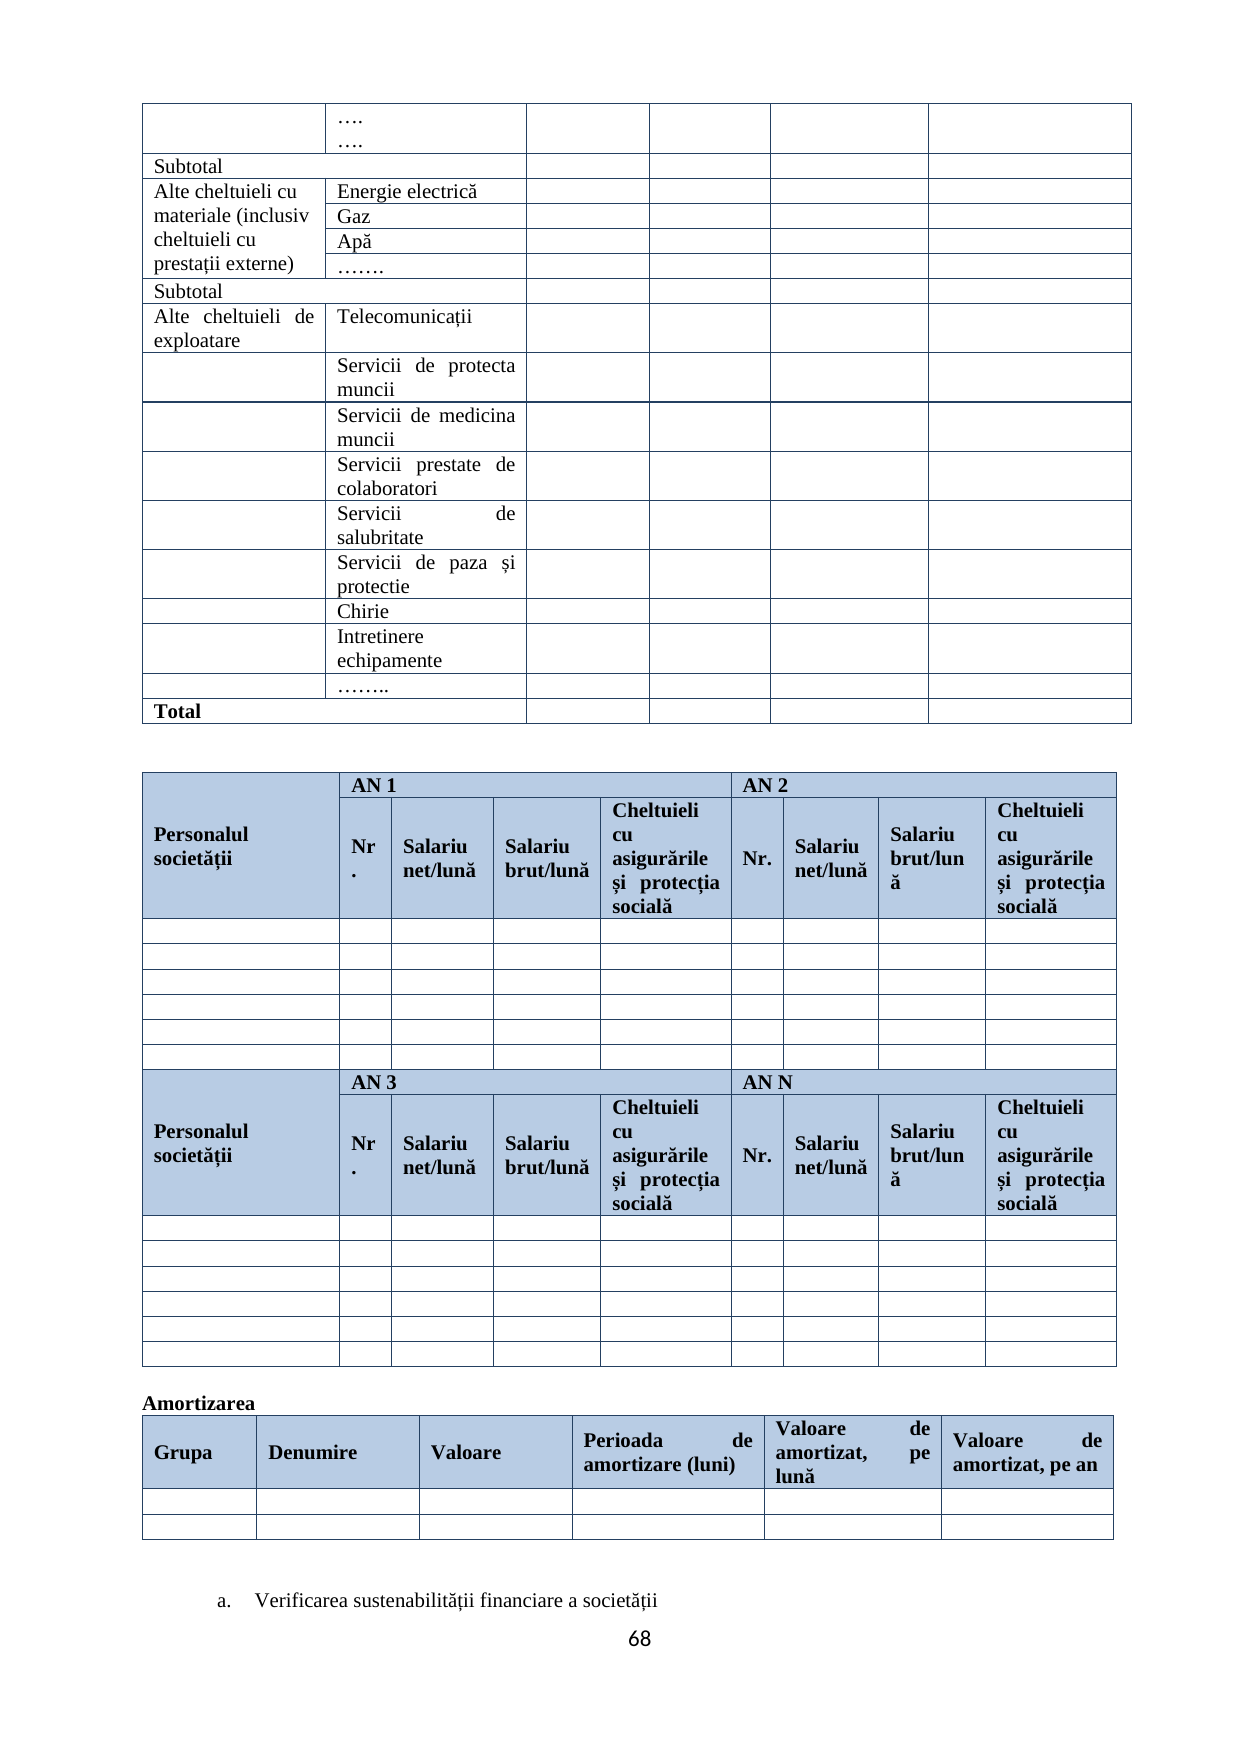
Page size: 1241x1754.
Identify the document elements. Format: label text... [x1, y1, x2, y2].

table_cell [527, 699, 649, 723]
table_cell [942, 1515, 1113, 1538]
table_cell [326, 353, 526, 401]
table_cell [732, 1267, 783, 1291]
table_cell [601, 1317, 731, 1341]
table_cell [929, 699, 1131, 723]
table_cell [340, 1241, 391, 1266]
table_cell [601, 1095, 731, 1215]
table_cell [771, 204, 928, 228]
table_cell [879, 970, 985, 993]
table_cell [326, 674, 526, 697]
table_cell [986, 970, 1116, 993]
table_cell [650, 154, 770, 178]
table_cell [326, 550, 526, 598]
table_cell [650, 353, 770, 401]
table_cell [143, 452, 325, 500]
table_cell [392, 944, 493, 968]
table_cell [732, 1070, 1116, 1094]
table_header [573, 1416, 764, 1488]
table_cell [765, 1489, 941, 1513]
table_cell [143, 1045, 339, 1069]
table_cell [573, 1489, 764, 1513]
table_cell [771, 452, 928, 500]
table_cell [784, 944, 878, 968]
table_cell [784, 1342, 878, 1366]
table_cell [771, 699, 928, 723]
text Amortizarea [142, 1391, 1137, 1415]
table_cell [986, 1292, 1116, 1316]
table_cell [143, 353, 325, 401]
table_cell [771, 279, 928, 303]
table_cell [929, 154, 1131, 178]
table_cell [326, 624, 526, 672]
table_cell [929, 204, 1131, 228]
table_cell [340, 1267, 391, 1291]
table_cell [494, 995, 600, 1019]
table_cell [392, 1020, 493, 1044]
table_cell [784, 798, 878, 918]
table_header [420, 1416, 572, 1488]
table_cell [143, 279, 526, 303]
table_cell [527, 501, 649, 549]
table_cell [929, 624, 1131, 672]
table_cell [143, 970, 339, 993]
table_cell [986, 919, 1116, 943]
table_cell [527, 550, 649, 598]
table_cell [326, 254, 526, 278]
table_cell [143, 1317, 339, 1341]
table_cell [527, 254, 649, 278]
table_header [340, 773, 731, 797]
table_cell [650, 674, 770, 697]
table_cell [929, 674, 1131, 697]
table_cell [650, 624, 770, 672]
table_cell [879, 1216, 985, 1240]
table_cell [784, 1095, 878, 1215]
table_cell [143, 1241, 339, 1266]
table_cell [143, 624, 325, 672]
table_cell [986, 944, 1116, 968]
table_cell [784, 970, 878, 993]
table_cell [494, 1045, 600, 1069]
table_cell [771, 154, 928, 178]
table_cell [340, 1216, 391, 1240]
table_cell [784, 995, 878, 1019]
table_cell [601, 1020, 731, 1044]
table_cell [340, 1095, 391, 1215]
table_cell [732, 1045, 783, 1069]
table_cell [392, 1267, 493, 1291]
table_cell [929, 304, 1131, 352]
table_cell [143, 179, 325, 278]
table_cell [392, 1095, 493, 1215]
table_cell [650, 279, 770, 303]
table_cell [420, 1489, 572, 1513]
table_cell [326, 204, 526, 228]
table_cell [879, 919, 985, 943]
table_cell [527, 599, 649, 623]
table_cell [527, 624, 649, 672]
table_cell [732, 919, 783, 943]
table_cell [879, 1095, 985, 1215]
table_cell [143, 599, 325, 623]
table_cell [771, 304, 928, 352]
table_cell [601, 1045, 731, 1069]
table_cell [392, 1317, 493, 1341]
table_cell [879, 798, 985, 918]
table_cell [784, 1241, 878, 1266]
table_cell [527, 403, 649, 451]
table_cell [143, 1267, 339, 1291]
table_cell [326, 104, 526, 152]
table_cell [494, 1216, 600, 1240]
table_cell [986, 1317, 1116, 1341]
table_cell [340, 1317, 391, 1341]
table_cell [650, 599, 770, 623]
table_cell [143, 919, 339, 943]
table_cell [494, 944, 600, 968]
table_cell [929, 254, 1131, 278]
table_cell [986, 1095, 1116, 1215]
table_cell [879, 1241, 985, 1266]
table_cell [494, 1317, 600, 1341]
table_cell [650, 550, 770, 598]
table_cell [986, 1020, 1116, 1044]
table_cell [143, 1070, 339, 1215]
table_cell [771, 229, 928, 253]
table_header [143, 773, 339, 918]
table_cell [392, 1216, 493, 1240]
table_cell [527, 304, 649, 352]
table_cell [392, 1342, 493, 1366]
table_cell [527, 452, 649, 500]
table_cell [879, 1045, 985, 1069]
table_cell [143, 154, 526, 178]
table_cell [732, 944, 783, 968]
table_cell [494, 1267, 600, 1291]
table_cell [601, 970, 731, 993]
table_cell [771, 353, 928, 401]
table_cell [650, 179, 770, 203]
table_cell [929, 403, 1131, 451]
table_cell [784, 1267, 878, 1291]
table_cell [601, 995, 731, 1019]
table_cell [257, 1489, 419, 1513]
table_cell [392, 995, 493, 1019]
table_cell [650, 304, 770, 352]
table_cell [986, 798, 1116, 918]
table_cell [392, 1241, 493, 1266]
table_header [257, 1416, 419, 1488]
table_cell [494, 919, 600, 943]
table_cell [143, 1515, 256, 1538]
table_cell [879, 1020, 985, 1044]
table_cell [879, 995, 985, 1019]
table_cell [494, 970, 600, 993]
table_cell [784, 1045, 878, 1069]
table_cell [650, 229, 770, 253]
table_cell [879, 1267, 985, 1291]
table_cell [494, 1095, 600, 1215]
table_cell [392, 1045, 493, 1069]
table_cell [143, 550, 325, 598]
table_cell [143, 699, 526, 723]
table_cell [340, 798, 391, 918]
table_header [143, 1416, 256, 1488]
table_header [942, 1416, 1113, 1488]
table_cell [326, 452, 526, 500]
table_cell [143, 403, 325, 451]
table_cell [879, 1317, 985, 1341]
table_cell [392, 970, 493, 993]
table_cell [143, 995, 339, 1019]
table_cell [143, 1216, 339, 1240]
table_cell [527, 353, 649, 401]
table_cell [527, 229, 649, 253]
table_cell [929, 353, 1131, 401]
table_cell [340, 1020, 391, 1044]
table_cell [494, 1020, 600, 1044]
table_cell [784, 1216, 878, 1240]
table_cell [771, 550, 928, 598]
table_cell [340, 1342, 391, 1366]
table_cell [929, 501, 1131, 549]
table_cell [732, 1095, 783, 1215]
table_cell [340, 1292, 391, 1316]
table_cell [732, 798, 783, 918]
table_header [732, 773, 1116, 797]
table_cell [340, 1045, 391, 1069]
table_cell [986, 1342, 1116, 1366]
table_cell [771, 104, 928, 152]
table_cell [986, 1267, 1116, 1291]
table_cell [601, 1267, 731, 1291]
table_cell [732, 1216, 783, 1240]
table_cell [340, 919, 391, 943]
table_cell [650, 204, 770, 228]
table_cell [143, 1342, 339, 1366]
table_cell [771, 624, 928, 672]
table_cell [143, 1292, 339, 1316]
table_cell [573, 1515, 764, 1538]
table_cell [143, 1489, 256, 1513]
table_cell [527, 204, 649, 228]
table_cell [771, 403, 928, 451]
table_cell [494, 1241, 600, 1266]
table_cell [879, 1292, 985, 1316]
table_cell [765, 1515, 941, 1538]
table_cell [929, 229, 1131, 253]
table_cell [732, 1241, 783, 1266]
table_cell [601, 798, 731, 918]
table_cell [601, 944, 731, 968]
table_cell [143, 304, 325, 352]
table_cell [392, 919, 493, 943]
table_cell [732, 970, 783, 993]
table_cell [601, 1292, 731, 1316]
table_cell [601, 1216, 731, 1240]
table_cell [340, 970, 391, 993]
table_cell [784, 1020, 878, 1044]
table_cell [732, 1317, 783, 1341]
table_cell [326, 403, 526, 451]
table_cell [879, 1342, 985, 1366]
list Verificarea sustenabilității financiare a societății [217, 1588, 1137, 1612]
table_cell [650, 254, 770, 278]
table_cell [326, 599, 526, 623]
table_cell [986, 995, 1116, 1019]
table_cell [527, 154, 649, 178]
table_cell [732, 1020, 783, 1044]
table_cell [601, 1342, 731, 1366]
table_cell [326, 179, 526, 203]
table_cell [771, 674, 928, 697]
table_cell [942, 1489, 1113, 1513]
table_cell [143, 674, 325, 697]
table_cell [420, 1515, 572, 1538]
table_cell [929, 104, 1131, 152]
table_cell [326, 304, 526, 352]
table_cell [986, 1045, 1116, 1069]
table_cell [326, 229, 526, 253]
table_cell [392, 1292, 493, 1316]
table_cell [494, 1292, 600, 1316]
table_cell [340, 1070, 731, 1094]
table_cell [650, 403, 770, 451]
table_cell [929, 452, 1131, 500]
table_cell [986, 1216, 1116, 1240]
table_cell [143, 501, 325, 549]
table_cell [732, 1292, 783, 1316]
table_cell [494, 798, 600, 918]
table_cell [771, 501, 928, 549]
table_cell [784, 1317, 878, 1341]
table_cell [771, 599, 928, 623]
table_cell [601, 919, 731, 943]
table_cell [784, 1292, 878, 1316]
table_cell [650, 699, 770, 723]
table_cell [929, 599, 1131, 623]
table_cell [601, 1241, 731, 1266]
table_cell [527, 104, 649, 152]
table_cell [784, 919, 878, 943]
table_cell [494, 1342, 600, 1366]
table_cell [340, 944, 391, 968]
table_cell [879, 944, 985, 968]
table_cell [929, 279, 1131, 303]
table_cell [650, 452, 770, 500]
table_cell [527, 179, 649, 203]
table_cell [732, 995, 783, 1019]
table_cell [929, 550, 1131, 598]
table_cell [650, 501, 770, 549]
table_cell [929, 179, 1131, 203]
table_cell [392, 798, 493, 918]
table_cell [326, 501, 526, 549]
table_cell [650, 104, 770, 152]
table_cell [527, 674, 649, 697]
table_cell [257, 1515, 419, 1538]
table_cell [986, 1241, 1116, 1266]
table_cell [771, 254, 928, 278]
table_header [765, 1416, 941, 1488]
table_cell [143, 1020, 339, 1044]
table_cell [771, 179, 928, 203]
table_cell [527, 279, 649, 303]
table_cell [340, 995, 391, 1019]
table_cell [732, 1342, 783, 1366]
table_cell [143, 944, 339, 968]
